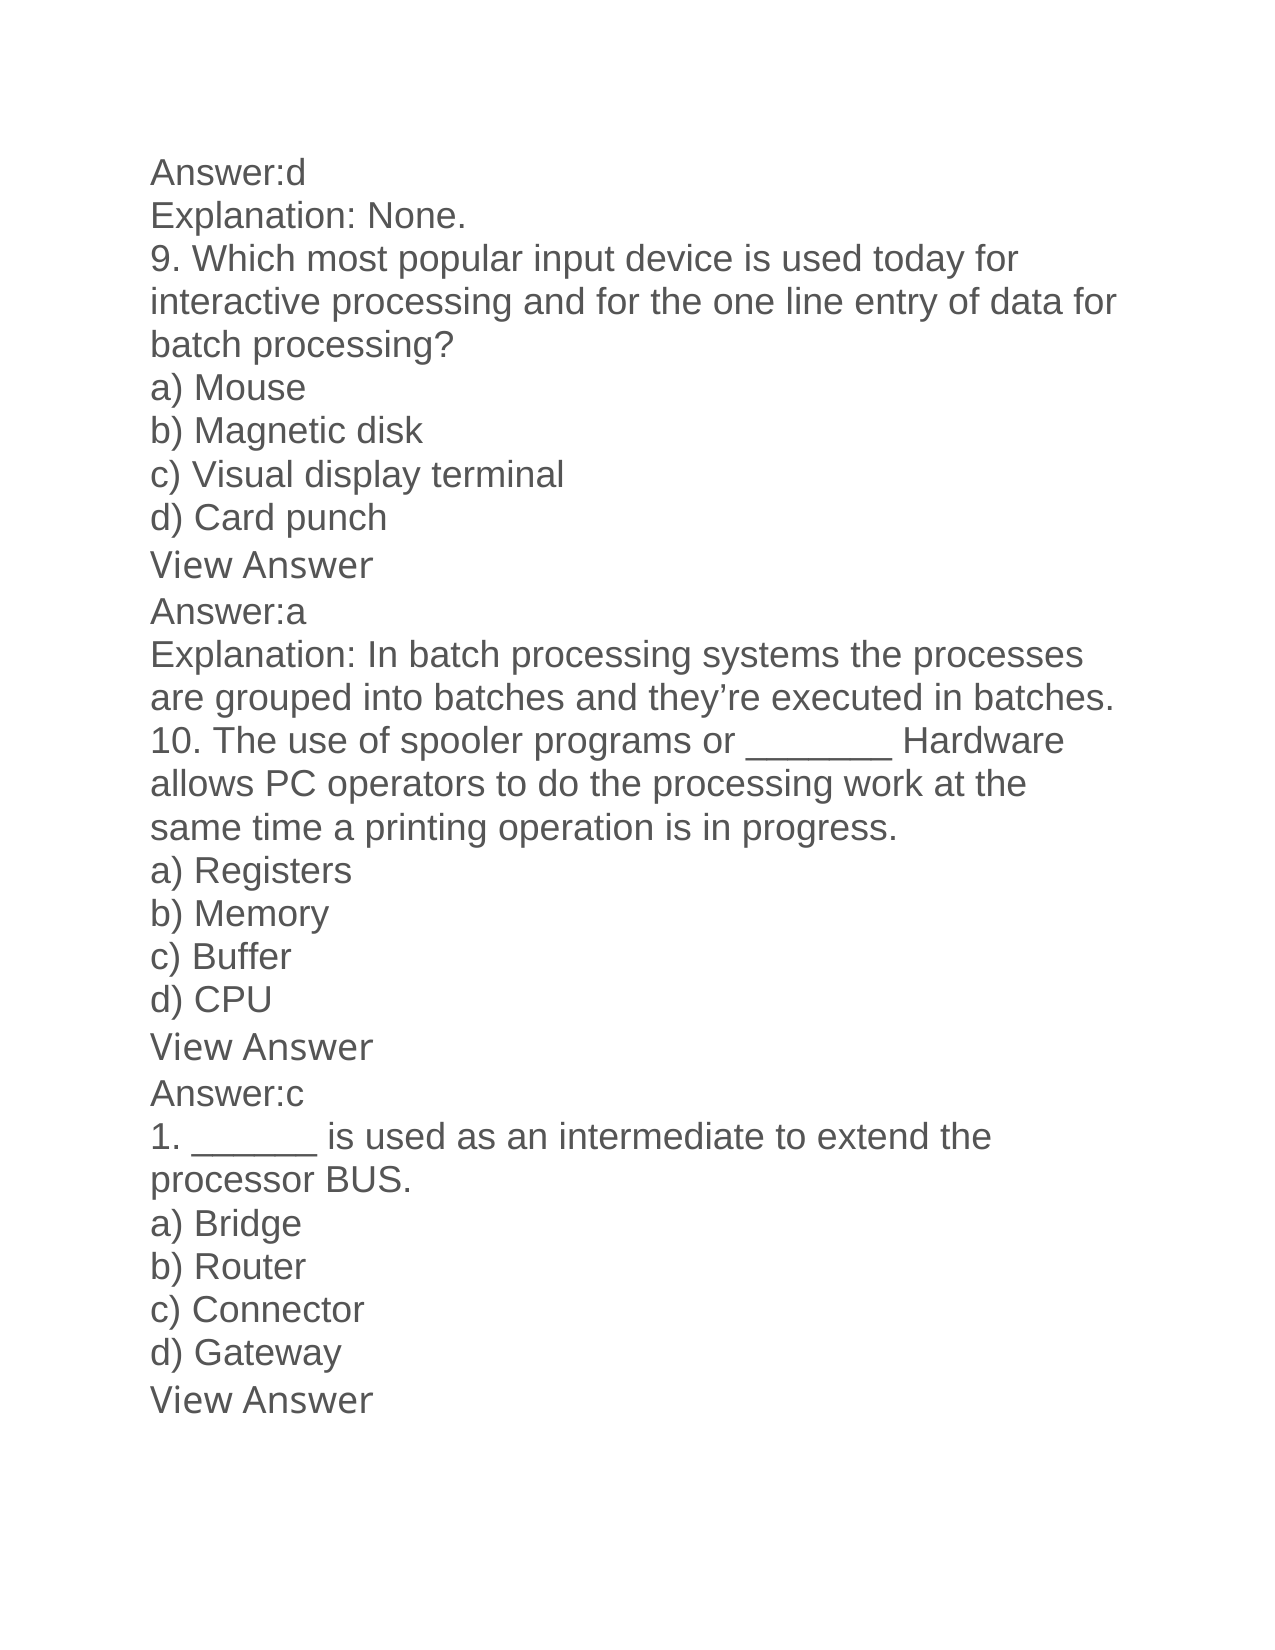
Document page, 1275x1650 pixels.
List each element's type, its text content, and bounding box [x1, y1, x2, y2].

text Answer:a Explanation: In batch processing systems the processes are grouped into batches and they’re executed in batches. [150, 589, 1125, 718]
text 1. ______ is used as an intermediate to extend the processor BUS. a) Bridge b) Router c) Connector d) Gateway View Answer [150, 1114, 1125, 1424]
text Answer:c [150, 1071, 1125, 1114]
text 10. The use of spooler programs or _______ Hardware allows PC operators to do the processing work at the same time a printing operation is in progress. a) Registers b) Memory c) Buffer d) CPU View Answer [150, 718, 1125, 1071]
text 9. Which most popular input device is used today for interactive processing and for the one line entry of data for batch processing? a) Mouse b) Magnetic disk c) Visual display terminal d) Card punch View Answer [150, 236, 1125, 589]
text Answer:d Explanation: None. [150, 150, 1125, 236]
